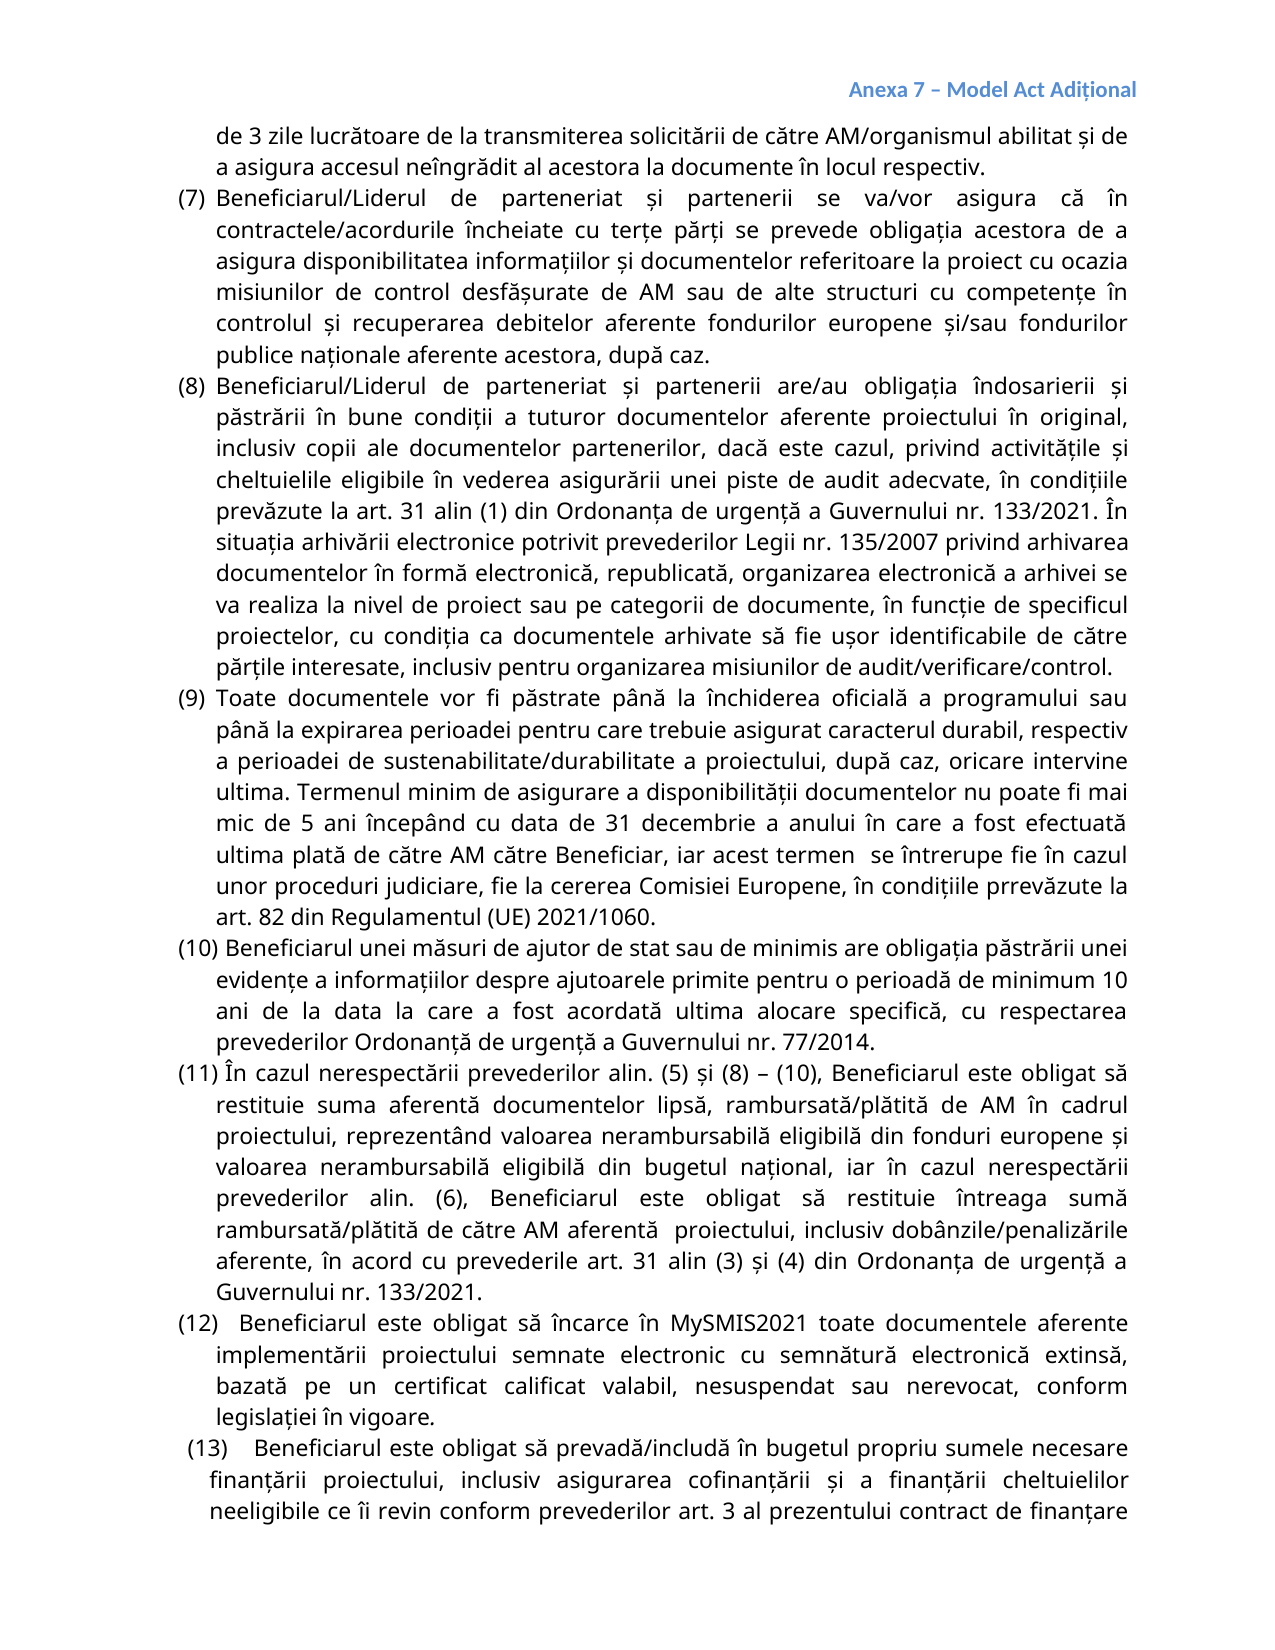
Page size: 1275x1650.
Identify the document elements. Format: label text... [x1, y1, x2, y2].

list În cazul nerespectării prevederilor alin. (5) și (8) – (10), Beneficiarul este obligat să restituie suma aferentă documentelor lipsă, rambursată/plătită de AM în cadrul proiectului, reprezentând valoarea nerambursabilă eligibilă din fonduri europene și valoarea nerambursabilă eligibilă din bugetul național, iar în cazul nerespectării prevederilor alin. (6), Beneficiarul este obligat să restituie întreaga sumă rambursată/plătită de către AM aferentă proiectului, inclusiv dobânzile/penalizările aferente, în acord cu prevederile art. 31 alin (3) și (4) din Ordonanța de urgență a Guvernului nr. 133/2021. [178, 1057, 1129, 1307]
list Beneficiarul unei măsuri de ajutor de stat sau de minimis are obligația păstrării unei evidențe a informațiilor despre ajutoarele primite pentru o perioadă de minimum 10 ani de la data la care a fost acordată ultima alocare specifică, cu respectarea prevederilor Ordonanță de urgență a Guvernului nr. 77/2014. [178, 932, 1129, 1057]
list Beneficiarul/Liderul de parteneriat și partenerii se va/vor asigura că în contractele/acordurile încheiate cu terțe părți se prevede obligația acestora de a asigura disponibilitatea informațiilor și documentelor referitoare la proiect cu ocazia misiunilor de control desfășurate de AM sau de alte structuri cu competențe în controlul și recuperarea debitelor aferente fondurilor europene și/sau fondurilor publice naționale aferente acestora, după caz. [178, 182, 1129, 370]
list Toate documentele vor fi păstrate până la închiderea oficială a programului sau până la expirarea perioadei pentru care trebuie asigurat caracterul durabil, respectiv a perioadei de sustenabilitate/durabilitate a proiectului, după caz, oricare intervine ultima. Termenul minim de asigurare a disponibilității documentelor nu poate fi mai mic de 5 ani începând cu data de 31 decembrie a anului în care a fost efectuată ultima plată de către AM către Beneficiar, iar acest termen se întrerupe fie în cazul unor proceduri judiciare, fie la cererea Comisiei Europene, în condițiile prrevăzute la art. 82 din Regulamentul (UE) 2021/1060. [178, 682, 1129, 932]
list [187, 1432, 1129, 1526]
list Beneficiarul este obligat să încarce în MySMIS2021 toate documentele aferente implementării proiectului semnate electronic cu semnătură electronică extinsă, bazată pe un certificat calificat valabil, nesuspendat sau nerevocat, conform legislației în vigoare. [178, 1307, 1129, 1432]
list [178, 120, 1129, 182]
list Beneficiarul/Liderul de parteneriat și partenerii are/au obligația îndosarierii și păstrării în bune condiții a tuturor documentelor aferente proiectului în original, inclusiv copii ale documentelor partenerilor, dacă este cazul, privind activitățile şi cheltuielile eligibile în vederea asigurării unei piste de audit adecvate, în condițiile prevăzute la art. 31 alin (1) din Ordonanța de urgență a Guvernului nr. 133/2021. În situația arhivării electronice potrivit prevederilor Legii nr. 135/2007 privind arhivarea documentelor în formă electronică, republicată, organizarea electronică a arhivei se va realiza la nivel de proiect sau pe categorii de documente, în funcție de specificul proiectelor, cu condiția ca documentele arhivate să fie ușor identificabile de către părțile interesate, inclusiv pentru organizarea misiunilor de audit/verificare/control. [178, 370, 1129, 682]
